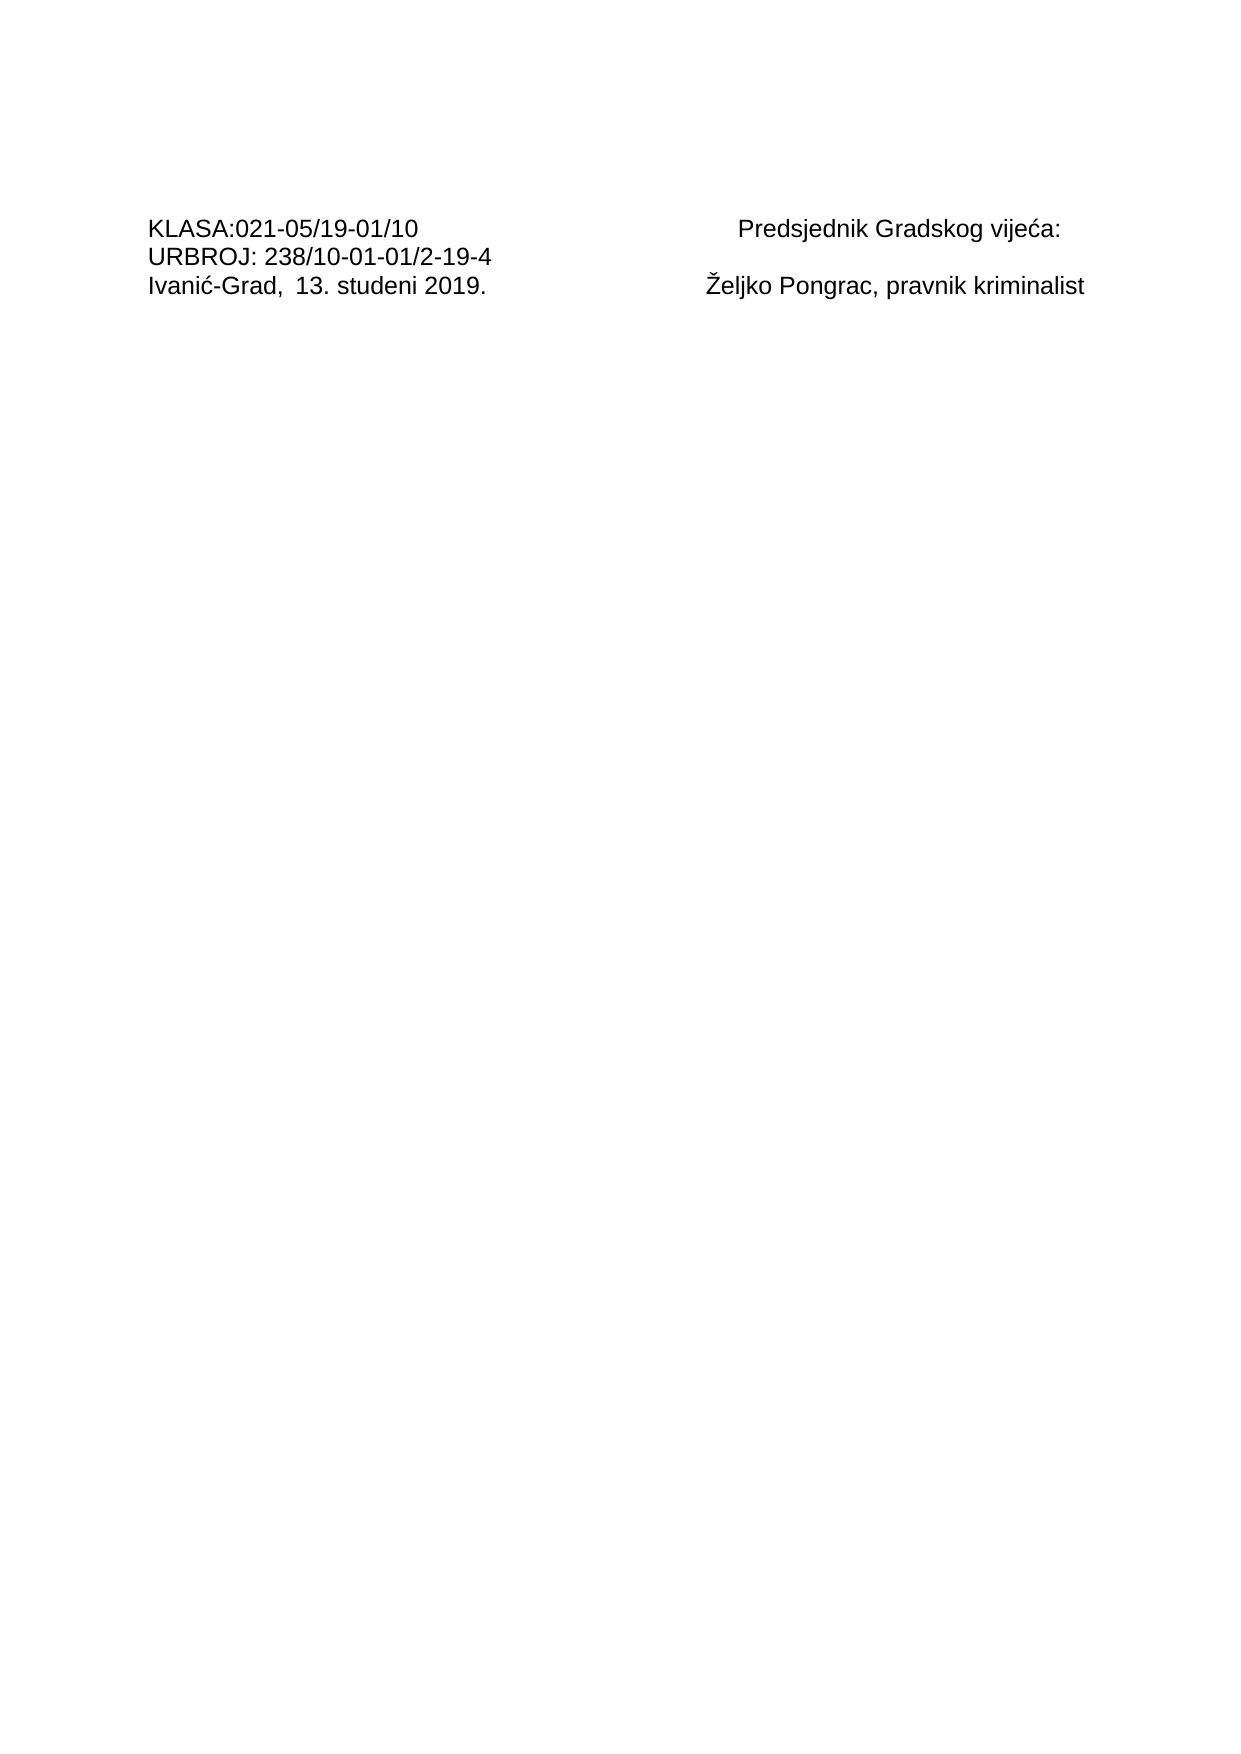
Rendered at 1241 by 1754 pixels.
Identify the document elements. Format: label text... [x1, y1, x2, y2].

text URBROJ: 238/10-01-01/2-19-4 [148, 242, 1093, 271]
text KLASA:021-05/19-01/10 Predsjednik Gradskog vijeća: [148, 214, 1093, 242]
text Ivanić-Grad, 13. studeni 2019. Željko Pongrac, pravnik kriminalist [148, 271, 1093, 300]
